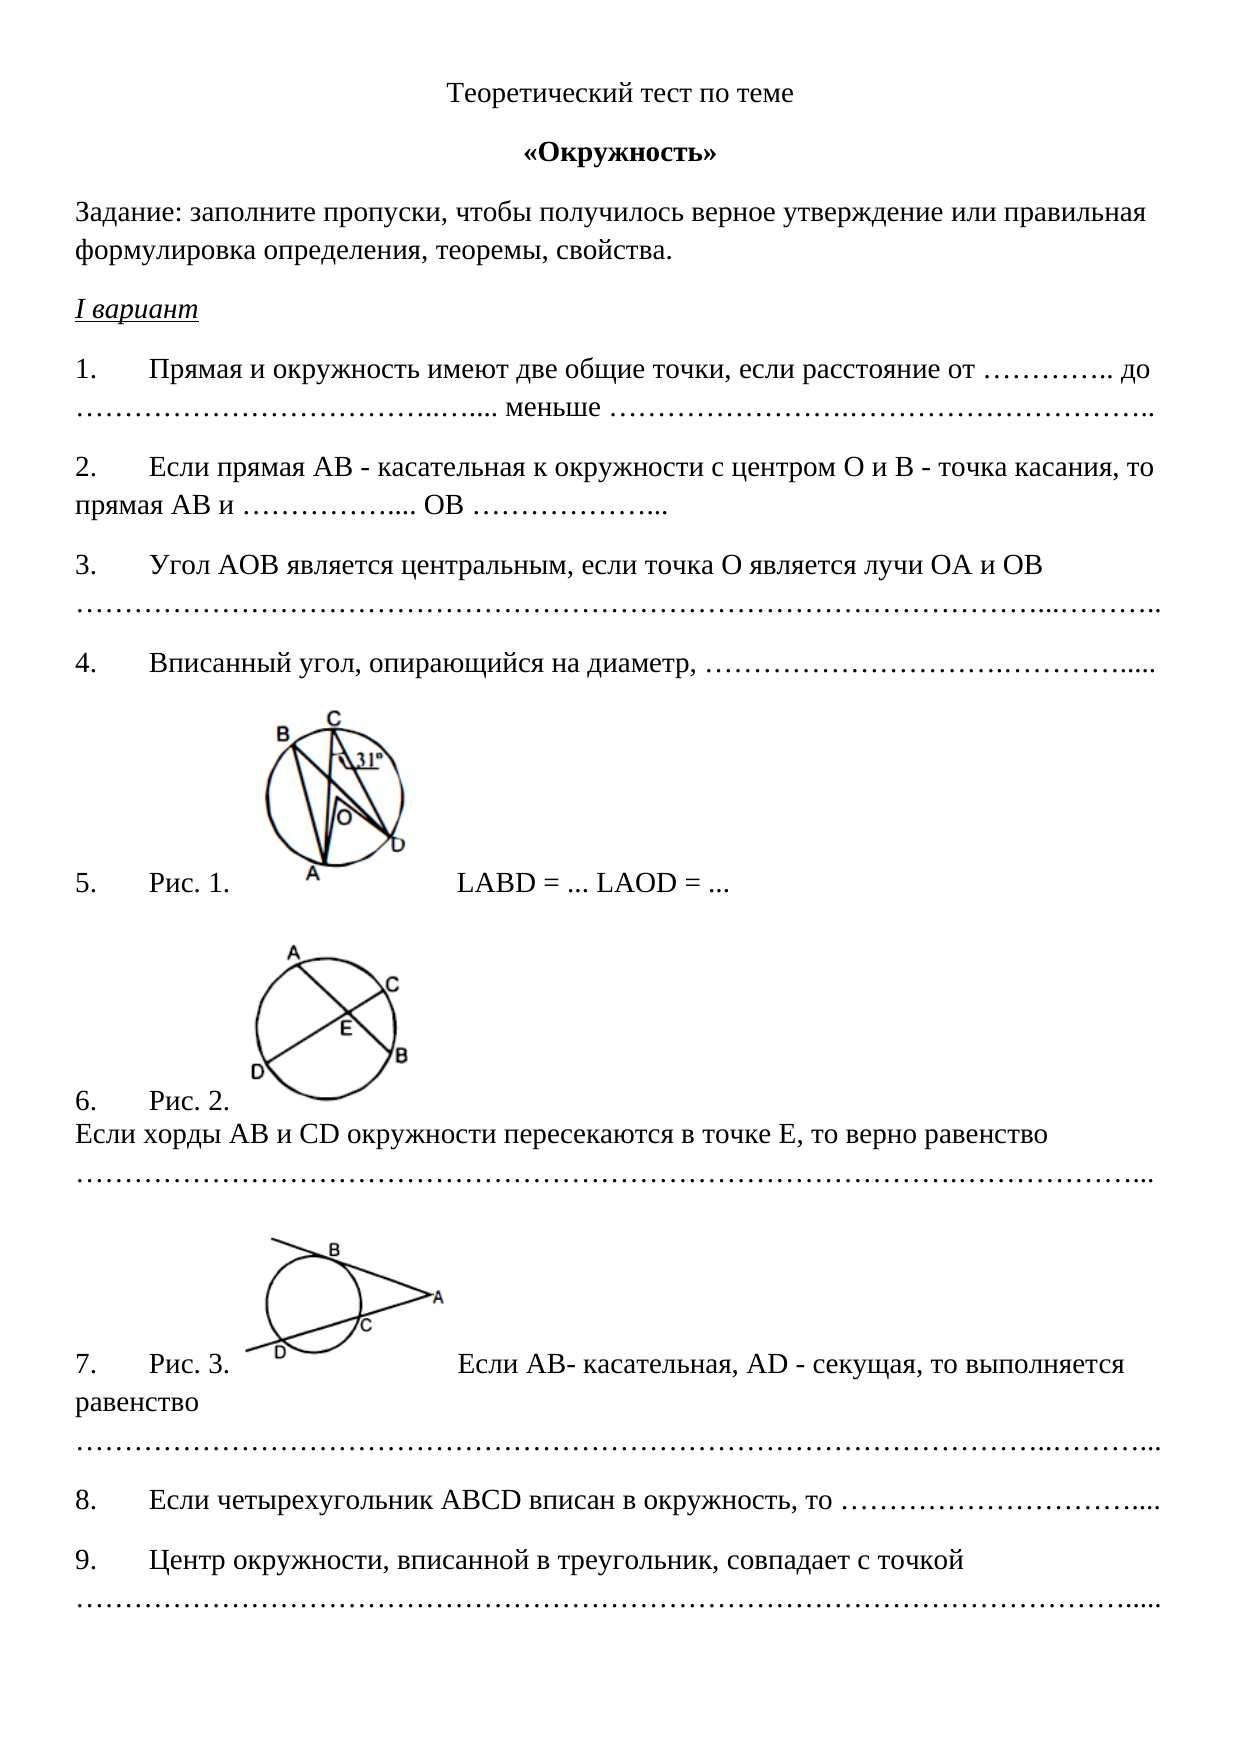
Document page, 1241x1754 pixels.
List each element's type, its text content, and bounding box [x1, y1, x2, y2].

picture [235, 925, 425, 1111]
picture [235, 1214, 451, 1374]
text 7. Рис. 3. Если АВ- касательная, AD - секущая, то выполняет­ся равенство ………………………………………………………………………………………..………... [75, 1214, 1165, 1457]
text Задание: заполните пропуски, чтобы получилось верное утверждение или правильная формулировка определения, теоремы, свойства. [75, 194, 1165, 266]
text Если хорды АВ и CD окружности пересекаются в точке Е, то верно равенство ……………………………………………………………………………….………………... [75, 1116, 1165, 1188]
text I вариант [75, 292, 1165, 325]
text 8. Если четырехугольник ABCD вписан в окружность, то ………………………….... [75, 1482, 1165, 1516]
text 4. Вписанный угол, опирающийся на диаметр, ………………………….…………..... [75, 645, 1165, 678]
text «Окружность» [75, 134, 1165, 168]
text 5. Рис. 1. LABD = ... LAOD = ... [75, 704, 1165, 899]
text 6. Рис. 2. [75, 925, 1165, 1116]
picture [235, 704, 450, 893]
text 1. Прямая и окружность имеют две общие точки, если расстояние от ………….. до ………………………………..….... меньше …………………….………………………….. [75, 351, 1165, 423]
text 2. Если прямая АВ - касательная к окружности с центром О и В - точка касания, то прямая АВ и …………….... ОВ ………………... [75, 449, 1165, 521]
text Теоретический тест по теме [75, 75, 1165, 108]
text 3. Угол АОВ является центральным, если точка О является лучи ОА и ОВ ………………………………………………………………………………………...……….. [75, 547, 1165, 619]
text 9. Центр окружности, вписанной в треугольник, совпадает с точкой ………………………………………………………………………………………………..... [75, 1542, 1165, 1614]
